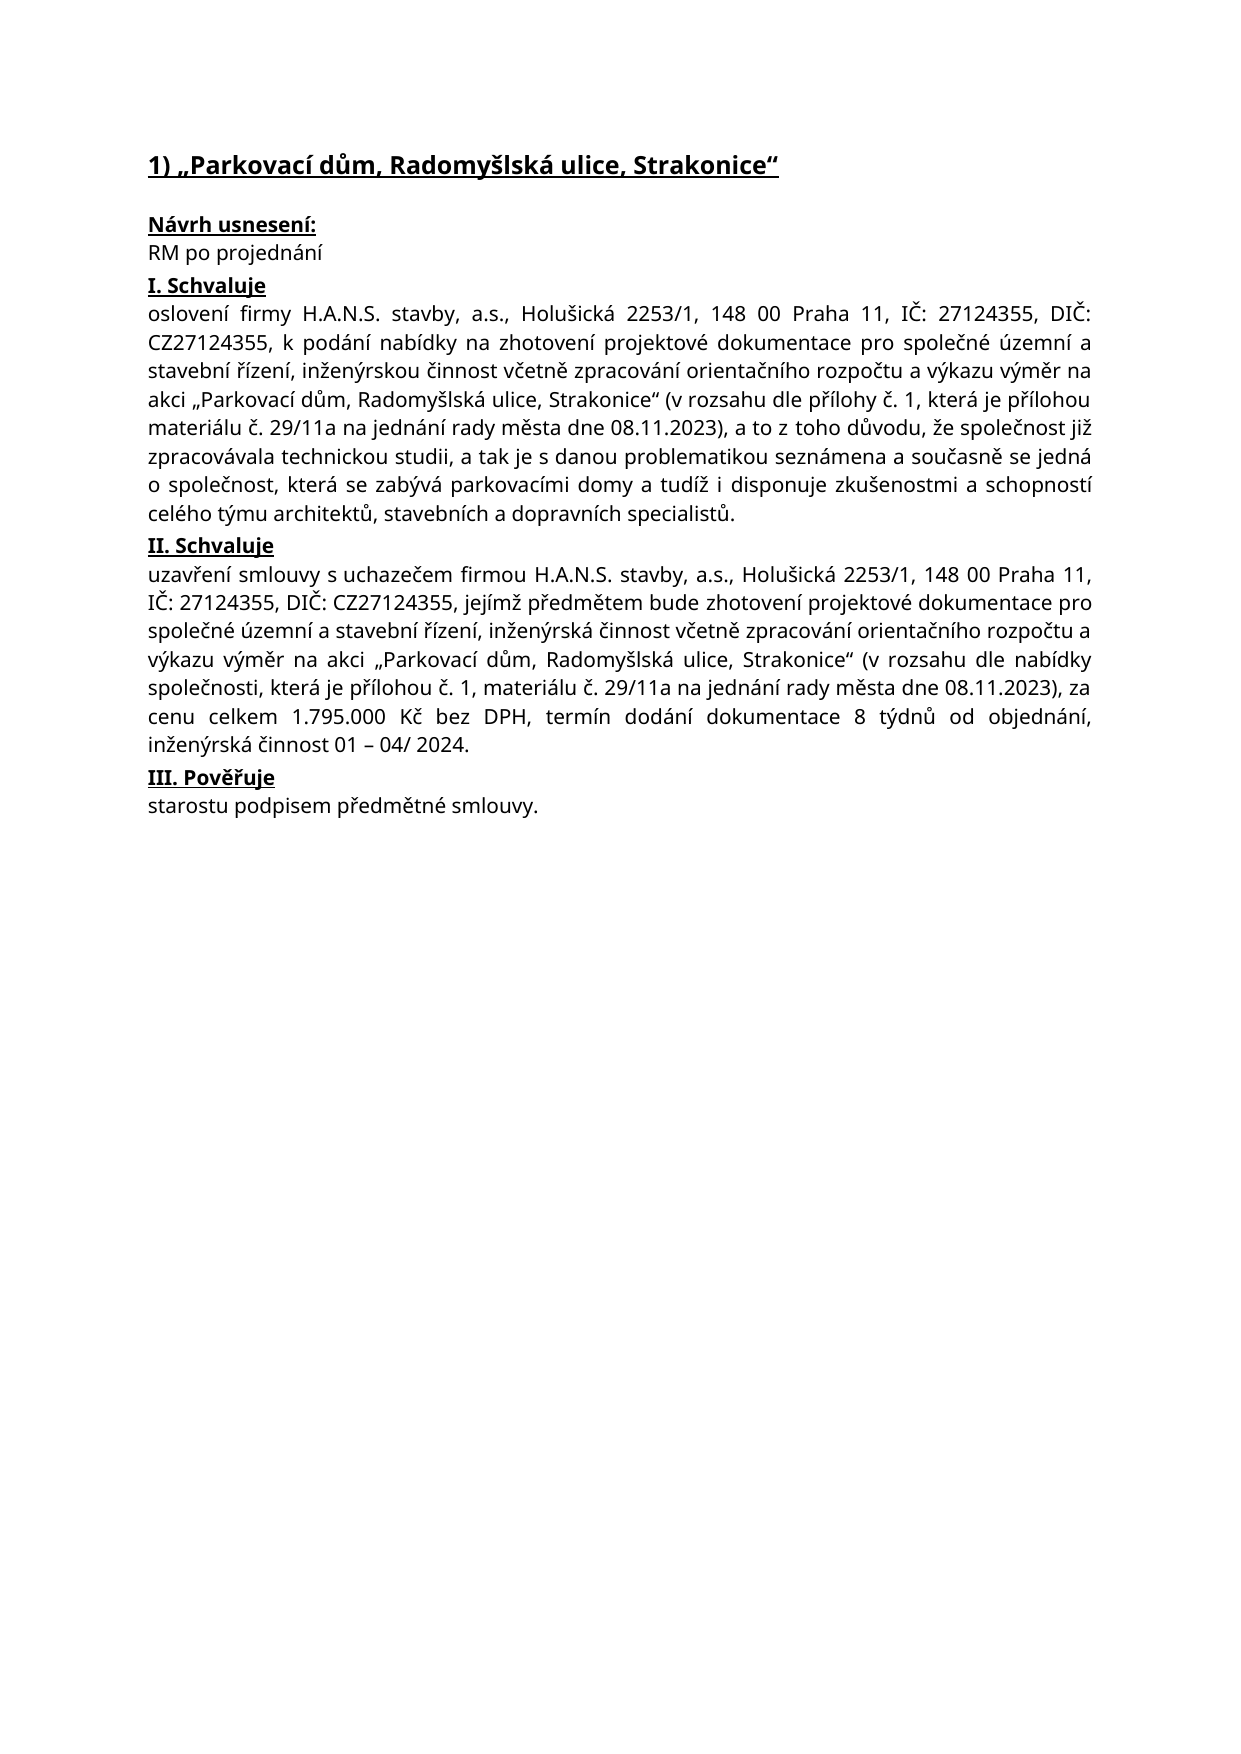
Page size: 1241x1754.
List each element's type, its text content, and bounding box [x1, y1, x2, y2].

text II. Schvaluje [148, 531, 1093, 560]
text Návrh usnesení: [148, 210, 1093, 238]
text 1) „Parkovací dům, Radomyšlská ulice, Strakonice“ [148, 148, 1093, 182]
text I. Schvaluje [148, 271, 1093, 299]
text starostu podpisem předmětné smlouvy. [148, 791, 1093, 820]
text III. Pověřuje [148, 763, 1093, 791]
text uzavření smlouvy s uchazečem firmou H.A.N.S. stavby, a.s., Holušická 2253/1, 148 00 Praha 11, IČ: 27124355, DIČ: CZ27124355, jejímž předmětem bude zhotovení projektové dokumentace pro společné územní a stavební řízení, inženýrská činnost včetně zpracování orientačního rozpočtu a výkazu výměr na akci „Parkovací dům, Radomyšlská ulice, Strakonice“ (v rozsahu dle nabídky společnosti, která je přílohou č. 1, materiálu č. 29/11a na jednání rady města dne 08.11.2023), za cenu celkem 1.795.000 Kč bez DPH, termín dodání dokumentace 8 týdnů od objednání, inženýrská činnost 01 – 04/ 2024. [148, 560, 1093, 759]
text RM po projednání [148, 238, 1093, 267]
text oslovení firmy H.A.N.S. stavby, a.s., Holušická 2253/1, 148 00 Praha 11, IČ: 27124355, DIČ: CZ27124355, k podání nabídky na zhotovení projektové dokumentace pro společné územní a stavební řízení, inženýrskou činnost včetně zpracování orientačního rozpočtu a výkazu výměr na akci „Parkovací dům, Radomyšlská ulice, Strakonice“ (v rozsahu dle přílohy č. 1, která je přílohou materiálu č. 29/11a na jednání rady města dne 08.11.2023), a to z toho důvodu, že společnost již zpracovávala technickou studii, a tak je s danou problematikou seznámena a současně se jedná o společnost, která se zabývá parkovacími domy a tudíž i disponuje zkušenostmi a schopností celého týmu architektů, stavebních a dopravních specialistů. [148, 299, 1093, 527]
